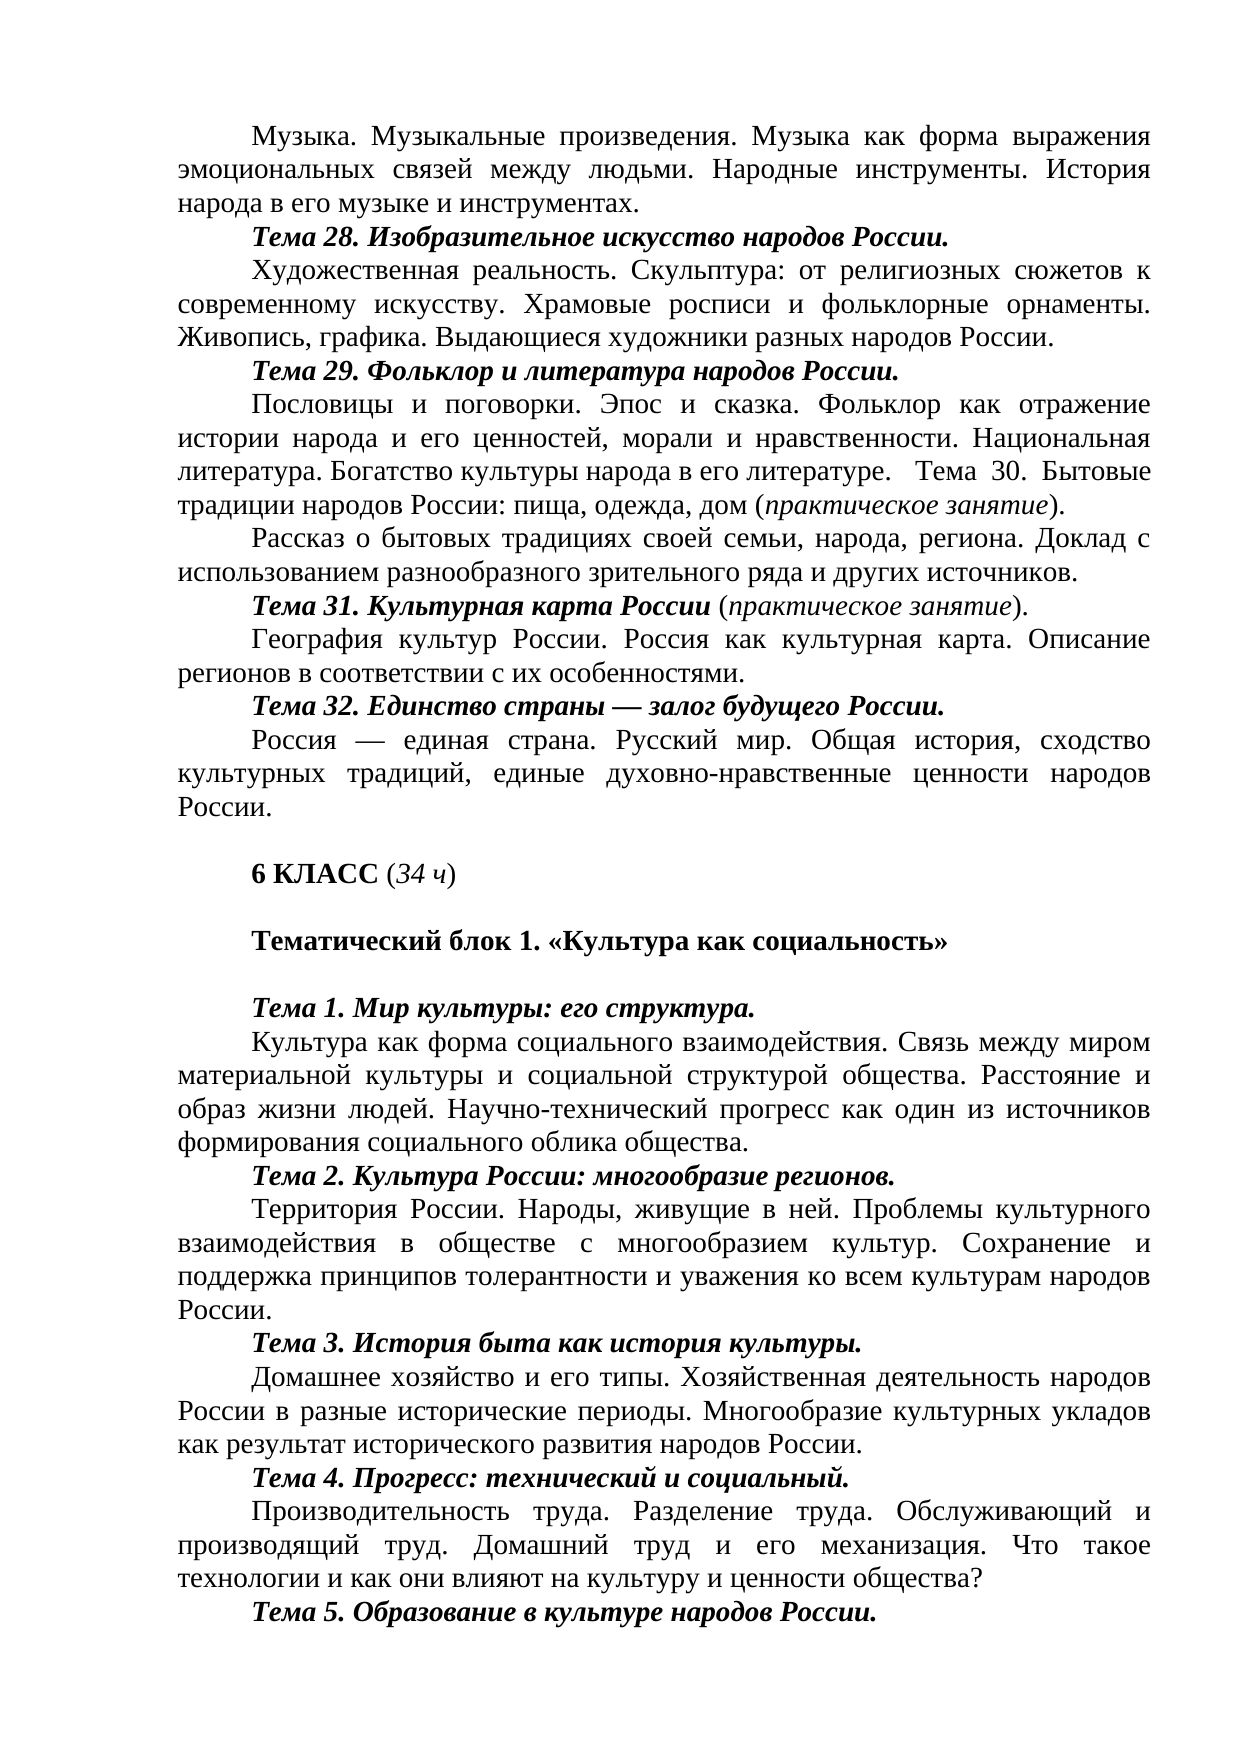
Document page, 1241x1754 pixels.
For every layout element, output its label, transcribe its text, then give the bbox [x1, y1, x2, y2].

text Пословицы и поговорки. Эпос и сказка. Фольклор как отражение истории народа и его ценностей, морали и нравственности. Национальная литература. Богатство культуры народа в его литературе. Тема 30. Бытовые традиции народов России: пища, одежда, дом (практическое занятие). [177, 386, 1152, 521]
text Рассказ о бытовых традициях своей семьи, народа, региона. Доклад с использованием разнообразного зрительного ряда и других источников. [177, 521, 1152, 588]
text Художественная реальность. Скульптура: от религиозных сюжетов к современному искусству. Храмовые росписи и фольклорные орнаменты. Живопись, графика. Выдающиеся художники разных народов России. [177, 252, 1152, 353]
text Территория России. Народы, живущие в ней. Проблемы культурного взаимодействия в обществе с многообразием культур. Сохранение и поддержка принципов толерантности и уважения ко всем культурам народов России. [177, 1191, 1152, 1326]
text Тема 31. Культурная карта России (практическое занятие). [177, 588, 1152, 621]
text Тема 5. Образование в культуре народов России. [177, 1594, 1152, 1627]
text Домашнее хозяйство и его типы. Хозяйственная деятельность народов России в разные исторические периоды. Многообразие культурных укладов как результат исторического развития народов России. [177, 1359, 1152, 1460]
text Тема 29. Фольклор и литература народов России. [177, 353, 1152, 386]
text 6 КЛАСС (34 ч) [177, 856, 1152, 889]
text Тема 2. Культура России: многообразие регионов. [177, 1158, 1152, 1191]
text Тема 4. Прогресс: технический и социальный. [177, 1460, 1152, 1493]
text Тематический блок 1. «Культура как социальность» [177, 923, 1152, 957]
text Музыка. Музыкальные произведения. Музыка как форма выражения эмоциональных связей между людьми. Народные инструменты. История народа в его музыке и инструментах. [177, 118, 1152, 219]
text География культур России. Россия как культурная карта. Описание регионов в соответствии с их особенностями. [177, 621, 1152, 688]
text Тема 3. История быта как история культуры. [177, 1326, 1152, 1359]
text Тема 28. Изобразительное искусство народов России. [177, 219, 1152, 252]
text Производительность труда. Разделение труда. Обслуживающий и производящий труд. Домашний труд и его механизация. Что такое технологии и как они влияют на культуру и ценности общества? [177, 1493, 1152, 1594]
text Культура как форма социального взаимодействия. Связь между миром материальной культуры и социальной структурой общества. Расстояние и образ жизни людей. Научно-технический прогресс как один из источников формирования социального облика общества. [177, 1024, 1152, 1158]
text Тема 1. Мир культуры: его структура. [177, 990, 1152, 1024]
text Тема 32. Единство страны — залог будущего России. [177, 688, 1152, 722]
text Россия — единая страна. Русский мир. Общая история, сходство культурных традиций, единые духовно-нравственные ценности народов России. [177, 722, 1152, 822]
